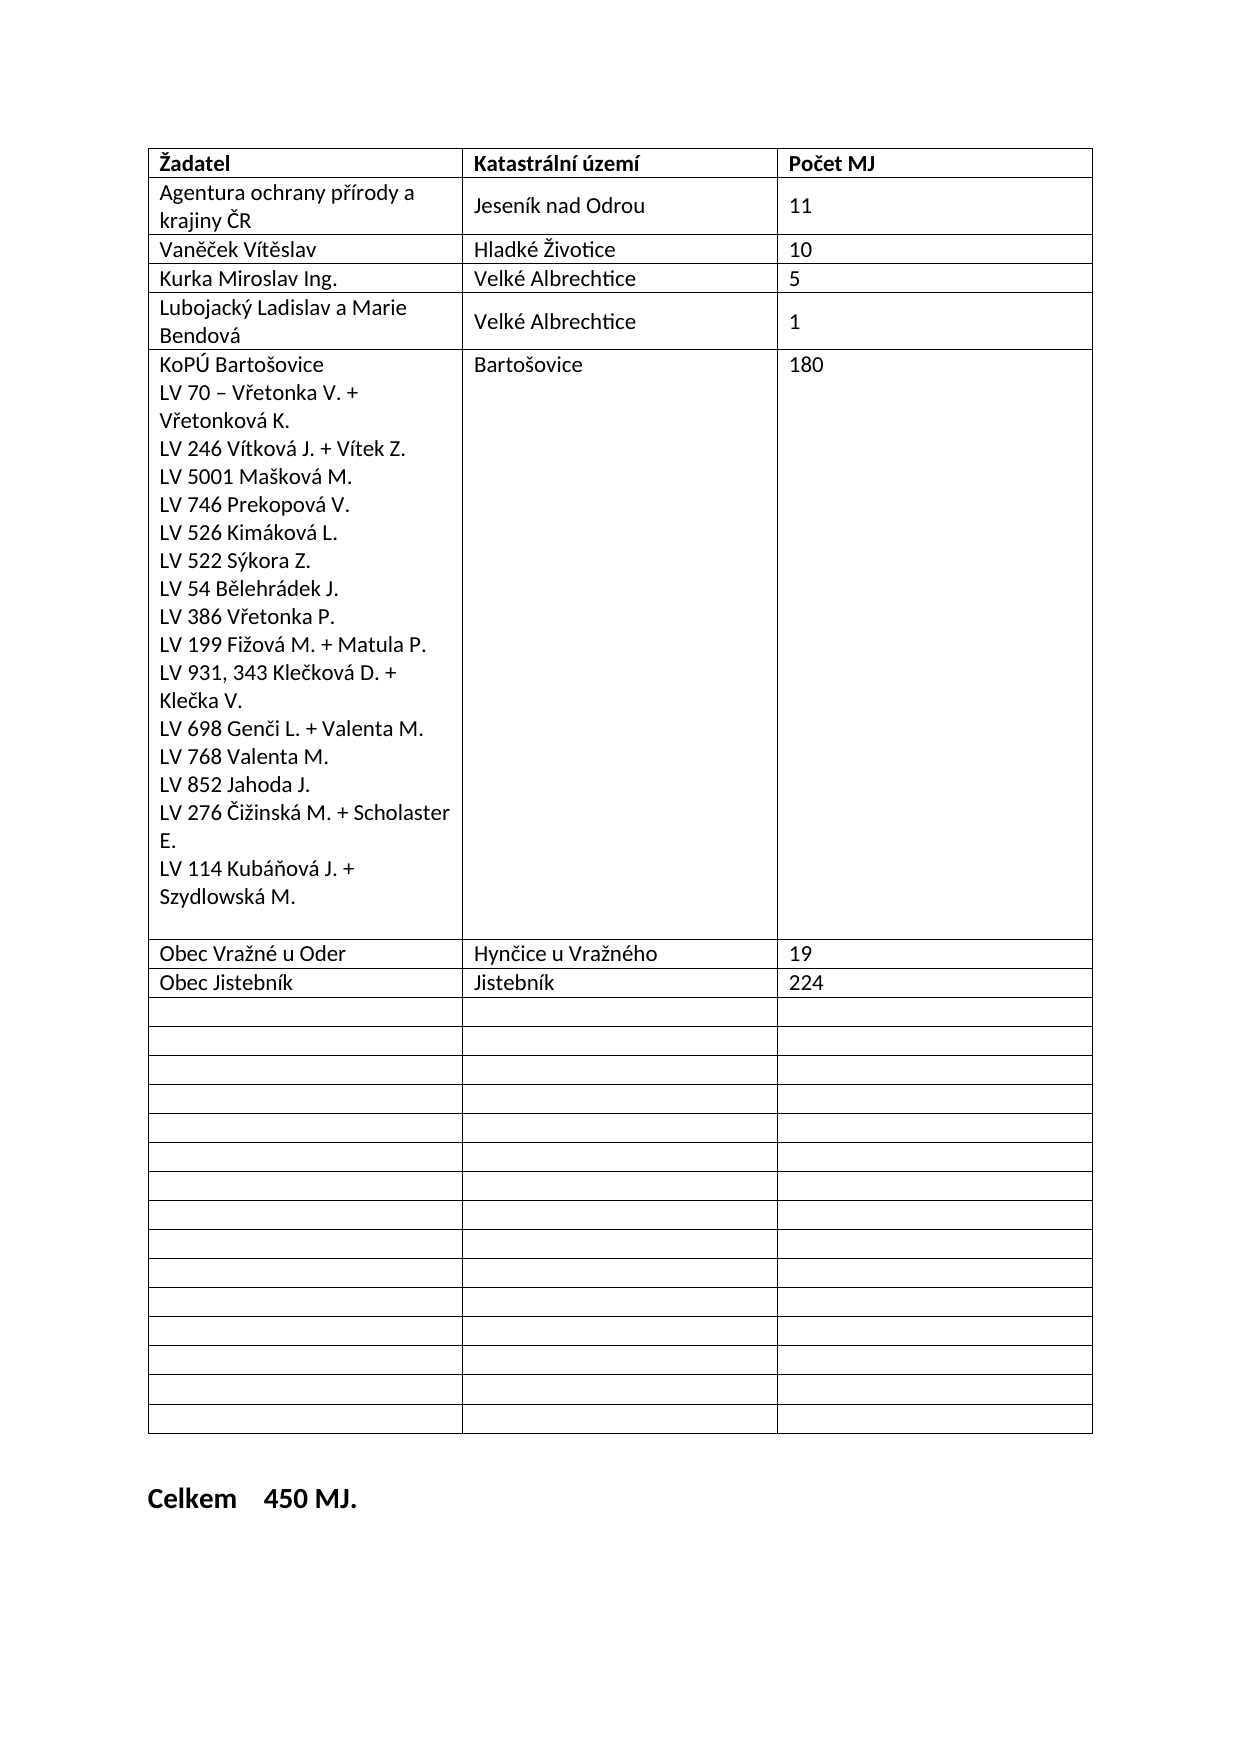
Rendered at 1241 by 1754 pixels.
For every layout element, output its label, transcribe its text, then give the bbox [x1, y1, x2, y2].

table_cell [149, 1027, 462, 1055]
table_header Katastrální území [463, 149, 777, 177]
table_cell [463, 1317, 777, 1345]
table_cell Bartošovice [463, 350, 777, 938]
table_cell [463, 998, 777, 1026]
table_cell Hynčice u Vražného [463, 940, 777, 967]
table_cell [778, 1172, 1092, 1200]
table_cell [149, 1056, 462, 1084]
table_cell [778, 1201, 1092, 1229]
table_cell Velké Albrechtice [463, 264, 777, 292]
table_cell [778, 1259, 1092, 1287]
table_cell [149, 1259, 462, 1287]
table_cell [778, 1288, 1092, 1316]
table_cell Obec Jistebník [149, 969, 462, 997]
table_cell 1 [778, 293, 1092, 349]
table_cell 180 [778, 350, 1092, 938]
table_cell [778, 1056, 1092, 1084]
table_cell [778, 1143, 1092, 1171]
table_cell [149, 1172, 462, 1200]
table_cell [149, 1230, 462, 1258]
table_cell [778, 1114, 1092, 1142]
table_cell [149, 1085, 462, 1113]
table_cell [149, 998, 462, 1026]
table_cell [149, 1405, 462, 1432]
table_cell [463, 1056, 777, 1084]
table_cell Agentura ochrany přírody a krajiny ČR [149, 178, 462, 234]
table_cell [778, 1317, 1092, 1345]
table_cell [149, 1201, 462, 1229]
table_cell [463, 1085, 777, 1113]
table_cell 10 [778, 235, 1092, 263]
table_cell Jeseník nad Odrou [463, 178, 777, 234]
table_cell [149, 1143, 462, 1171]
table_cell [463, 1172, 777, 1200]
table_cell [463, 1143, 777, 1171]
table_cell Vaněček Vítěslav [149, 235, 462, 263]
table_cell Jistebník [463, 969, 777, 997]
table_cell KoPÚ Bartošovice LV 70 – Vřetonka V. + Vřetonková K. LV 246 Vítková J. + Vítek Z. LV 5001 Mašková M. LV 746 Prekopová V. LV 526 Kimáková L. LV 522 Sýkora Z. LV 54 Bělehrádek J. LV 386 Vřetonka P. LV 199 Fižová M. + Matula P. LV 931, 343 Klečková D. + Klečka V. LV 698 Genči L. + Valenta M. LV 768 Valenta M. LV 852 Jahoda J. LV 276 Čižinská M. + Scholaster E. LV 114 Kubáňová J. + Szydlowská M. [149, 350, 462, 938]
table_cell Kurka Miroslav Ing. [149, 264, 462, 292]
table_cell 224 [778, 969, 1092, 997]
table_header Žadatel [149, 149, 462, 177]
table_cell [463, 1346, 777, 1374]
table_cell [463, 1114, 777, 1142]
table_cell Lubojacký Ladislav a Marie Bendová [149, 293, 462, 349]
table_cell [778, 1027, 1092, 1055]
text Celkem 450 MJ. [148, 1480, 1093, 1516]
table_cell [149, 1288, 462, 1316]
table_cell [778, 1375, 1092, 1403]
table_cell [149, 1375, 462, 1403]
table_header Počet MJ [778, 149, 1092, 177]
table_cell [778, 1405, 1092, 1432]
table_cell [463, 1027, 777, 1055]
table_cell 5 [778, 264, 1092, 292]
table_cell 19 [778, 940, 1092, 967]
table_cell [778, 998, 1092, 1026]
table_cell [463, 1230, 777, 1258]
table_cell Hladké Životice [463, 235, 777, 263]
table_cell [778, 1085, 1092, 1113]
table_cell [149, 1317, 462, 1345]
table_cell 11 [778, 178, 1092, 234]
table_cell Obec Vražné u Oder [149, 940, 462, 967]
table_cell [463, 1259, 777, 1287]
table_cell Velké Albrechtice [463, 293, 777, 349]
table_cell [778, 1346, 1092, 1374]
table_cell [463, 1375, 777, 1403]
table_cell [149, 1114, 462, 1142]
table_cell [149, 1346, 462, 1374]
table_cell [463, 1201, 777, 1229]
table_cell [463, 1405, 777, 1432]
table_cell [778, 1230, 1092, 1258]
table_cell [463, 1288, 777, 1316]
